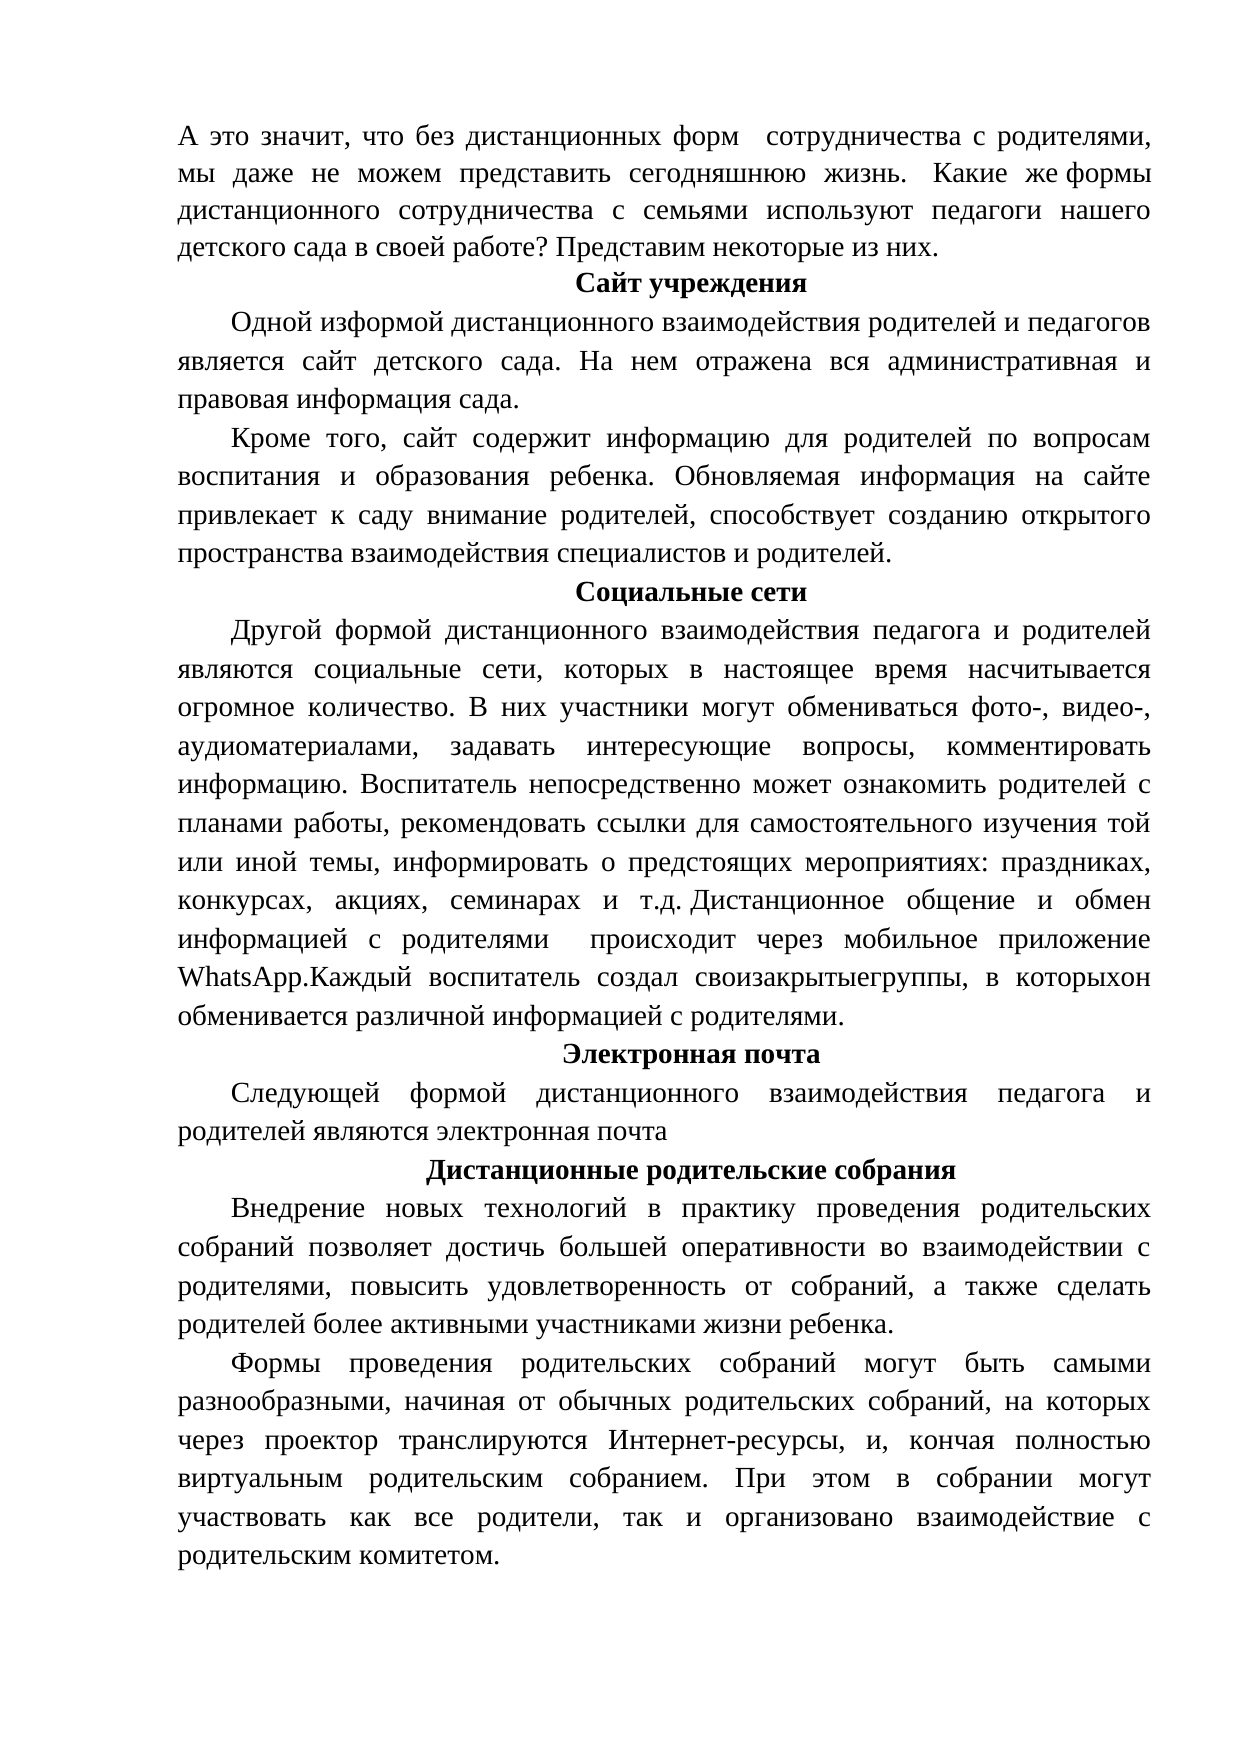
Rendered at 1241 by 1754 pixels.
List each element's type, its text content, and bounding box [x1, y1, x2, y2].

text Формы проведения родительских собраний могут быть самыми разнообразными, начиная от обычных родительских собраний, на которых через проектор транслируются Интернет-ресурсы, и, кончая полностью виртуальным родительским собранием. При этом в собрании могут участвовать как все родители, так и организовано взаимодействие с родительским комитетом. [177, 1345, 1152, 1571]
text Сайт учреждения [177, 266, 1152, 299]
text Дистанционные родительские собрания [177, 1152, 1152, 1186]
text Электронная почта [177, 1036, 1152, 1070]
text Кроме того, сайт содержит информацию для родителей по вопросам воспитания и образования ребенка. Обновляемая информация на сайте привлекает к саду внимание родителей, способствует созданию открытого пространства взаимодействия специалистов и родителей. [177, 420, 1152, 569]
text Одной изформой дистанционного взаимодействия родителей и педагогов является сайт детского сада. На нем отражена вся административная и правовая информация сада. [177, 304, 1152, 415]
text Социальные сети [177, 574, 1152, 607]
text Внедрение новых технологий в практику проведения родительских собраний позволяет достичь большей оперативности во взаимодействии с родителями, повысить удовлетворенность от собраний, а также сделать родителей более активными участниками жизни ребенка. [177, 1191, 1152, 1340]
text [177, 118, 1152, 262]
text Следующей формой дистанционного взаимодействия педагога и родителей являются электронная почта [177, 1075, 1152, 1147]
text Другой формой дистанционного взаимодействия педагога и родителей являются социальные сети, которых в настоящее время насчитывается огромное количество. В них участники могут обмениваться фото-, видео-, аудиоматериалами, задавать интересующие вопросы, комментировать информацию. Воспитатель непосредственно может ознакомить родителей с планами работы, рекомендовать ссылки для самостоятельного изучения той или иной темы, информировать о предстоящих мероприятиях: праздниках, конкурсах, акциях, семинарах и т.д. Дистанционное общение и обмен информацией с родителями происходит через мобильное приложение WhatsApp.Каждый воспитатель создал своизакрытыегруппы, в которыхон обменивается различной информацией с родителями. [177, 612, 1152, 1031]
